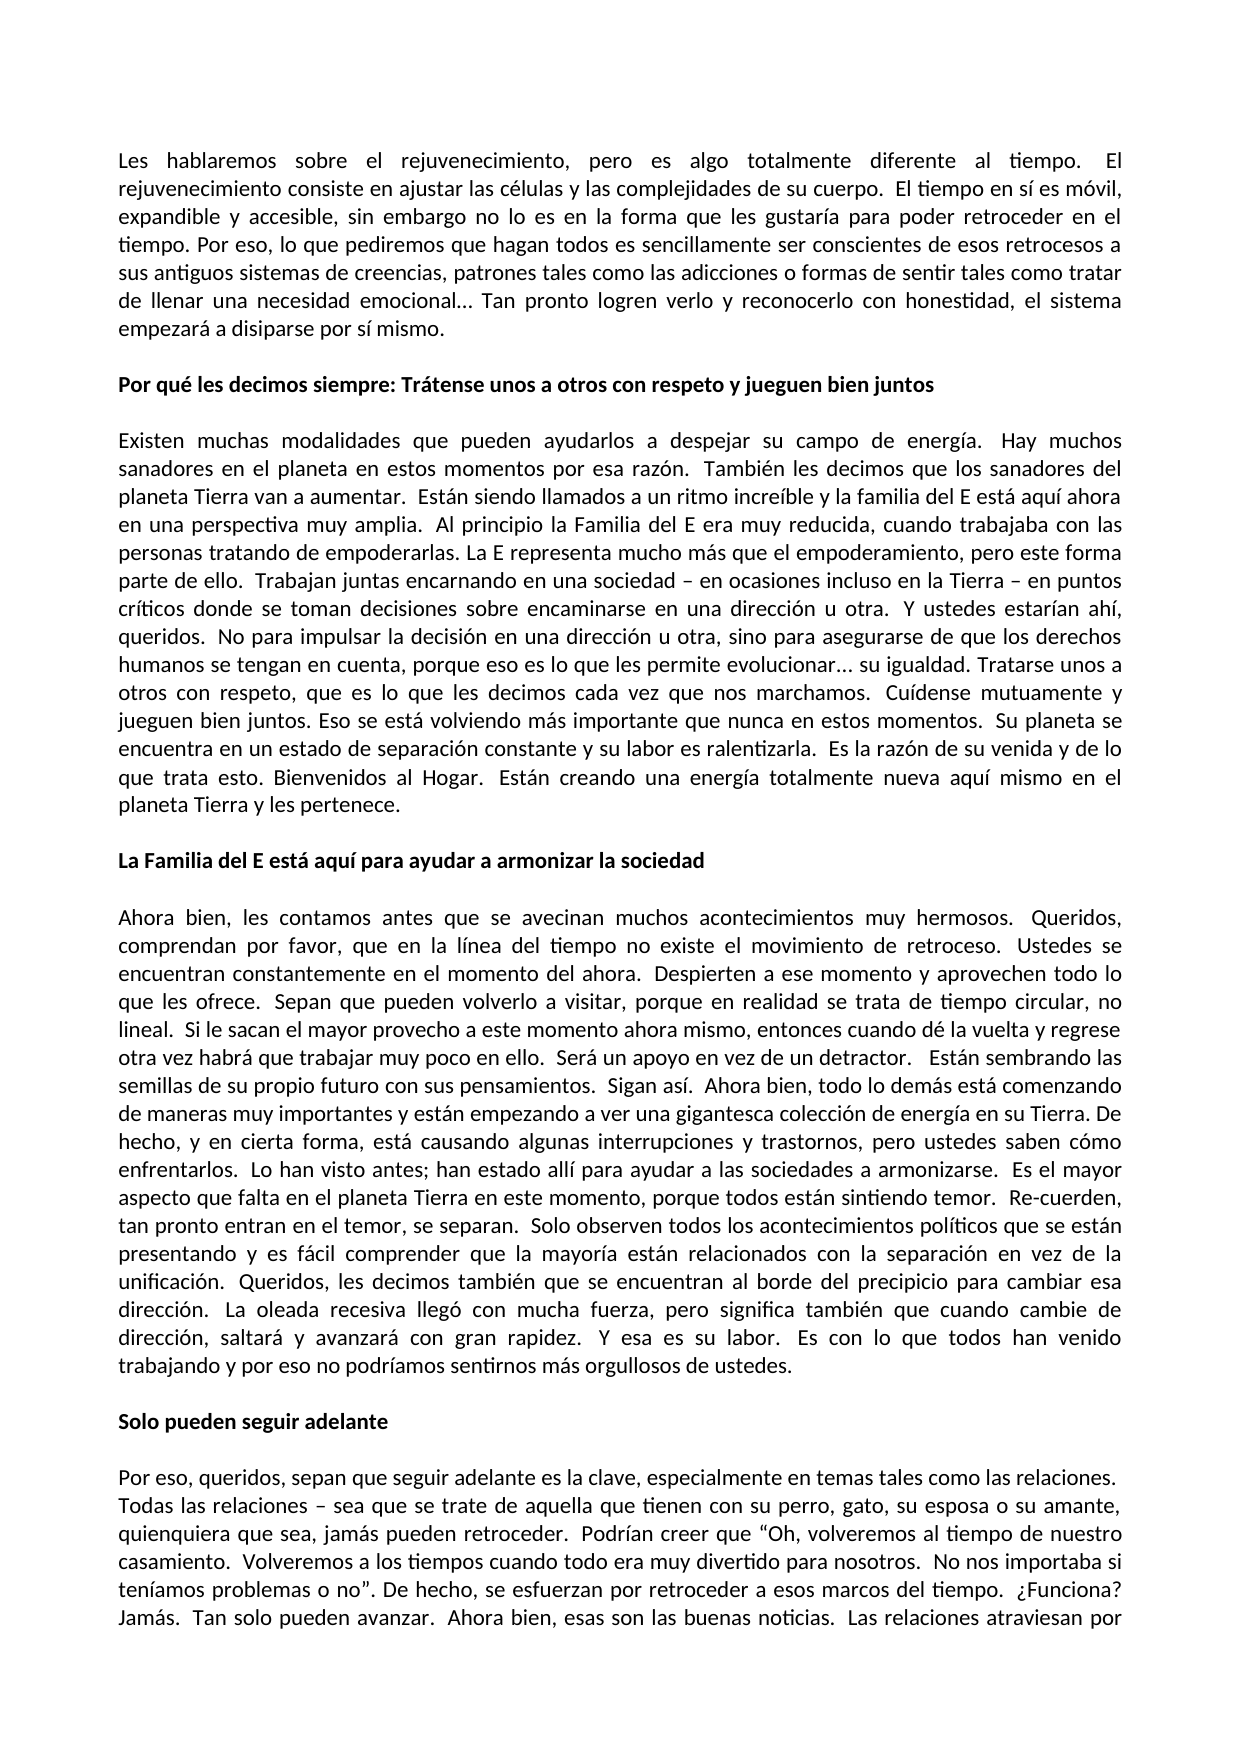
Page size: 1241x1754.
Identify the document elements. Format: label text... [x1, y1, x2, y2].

text Les hablaremos sobre el rejuvenecimiento, pero es algo totalmente diferente al tiempo. El rejuvenecimiento consiste en ajustar las células y las complejidades de su cuerpo. El tiempo en sí es móvil, expandible y accesible, sin embargo no lo es en la forma que les gustaría para poder retroceder en el tiempo. Por eso, lo que pediremos que hagan todos es sencillamente ser conscientes de esos retrocesos a sus antiguos sistemas de creencias, patrones tales como las adicciones o formas de sentir tales como tratar de llenar una necesidad emocional… Tan pronto logren verlo y reconocerlo con honestidad, el sistema empezará a disiparse por sí mismo. [118, 146, 1122, 342]
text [118, 1463, 1122, 1631]
text La Familia del E está aquí para ayudar a armonizar la sociedad [118, 847, 1122, 875]
text Ahora bien, les contamos antes que se avecinan muchos acontecimientos muy hermosos. Queridos, comprendan por favor, que en la línea del tiempo no existe el movimiento de retroceso. Ustedes se encuentran constantemente en el momento del ahora. Despierten a ese momento y aprovechen todo lo que les ofrece. Sepan que pueden volverlo a visitar, porque en realidad se trata de tiempo circular, no lineal. Si le sacan el mayor provecho a este momento ahora mismo, entonces cuando dé la vuelta y regrese otra vez habrá que trabajar muy poco en ello. Será un apoyo en vez de un detractor. Están sembrando las semillas de su propio futuro con sus pensamientos. Sigan así. Ahora bien, todo lo demás está comenzando de maneras muy importantes y están empezando a ver una gigantesca colección de energía en su Tierra. De hecho, y en cierta forma, está causando algunas interrupciones y trastornos, pero ustedes saben cómo enfrentarlos. Lo han visto antes; han estado allí para ayudar a las sociedades a armonizarse. Es el mayor aspecto que falta en el planeta Tierra en este momento, porque todos están sintiendo temor. Re-cuerden, tan pronto entran en el temor, se separan. Solo observen todos los acontecimientos políticos que se están presentando y es fácil comprender que la mayoría están relacionados con la separación en vez de la unificación. Queridos, les decimos también que se encuentran al borde del precipicio para cambiar esa dirección. La oleada recesiva llegó con mucha fuerza, pero significa también que cuando cambie de dirección, saltará y avanzará con gran rapidez. Y esa es su labor. Es con lo que todos han venido trabajando y por eso no podríamos sentirnos más orgullosos de ustedes. [118, 903, 1122, 1379]
text Existen muchas modalidades que pueden ayudarlos a despejar su campo de energía. Hay muchos sanadores en el planeta en estos momentos por esa razón. También les decimos que los sanadores del planeta Tierra van a aumentar. Están siendo llamados a un ritmo increíble y la familia del E está aquí ahora en una perspectiva muy amplia. Al principio la Familia del E era muy reducida, cuando trabajaba con las personas tratando de empoderarlas. La E representa mucho más que el empoderamiento, pero este forma parte de ello. Trabajan juntas encarnando en una sociedad – en ocasiones incluso en la Tierra – en puntos críticos donde se toman decisiones sobre encaminarse en una dirección u otra. Y ustedes estarían ahí, queridos. No para impulsar la decisión en una dirección u otra, sino para asegurarse de que los derechos humanos se tengan en cuenta, porque eso es lo que les permite evolucionar... su igualdad. Tratarse unos a otros con respeto, que es lo que les decimos cada vez que nos marchamos. Cuídense mutuamente y jueguen bien juntos. Eso se está volviendo más importante que nunca en estos momentos. Su planeta se encuentra en un estado de separación constante y su labor es ralentizarla. Es la razón de su venida y de lo que trata esto. Bienvenidos al Hogar. Están creando una energía totalmente nueva aquí mismo en el planeta Tierra y les pertenece. [118, 426, 1122, 819]
text Solo pueden seguir adelante [118, 1407, 1122, 1435]
text Por qué les decimos siempre: Trátense unos a otros con respeto y jueguen bien juntos [118, 370, 1122, 398]
